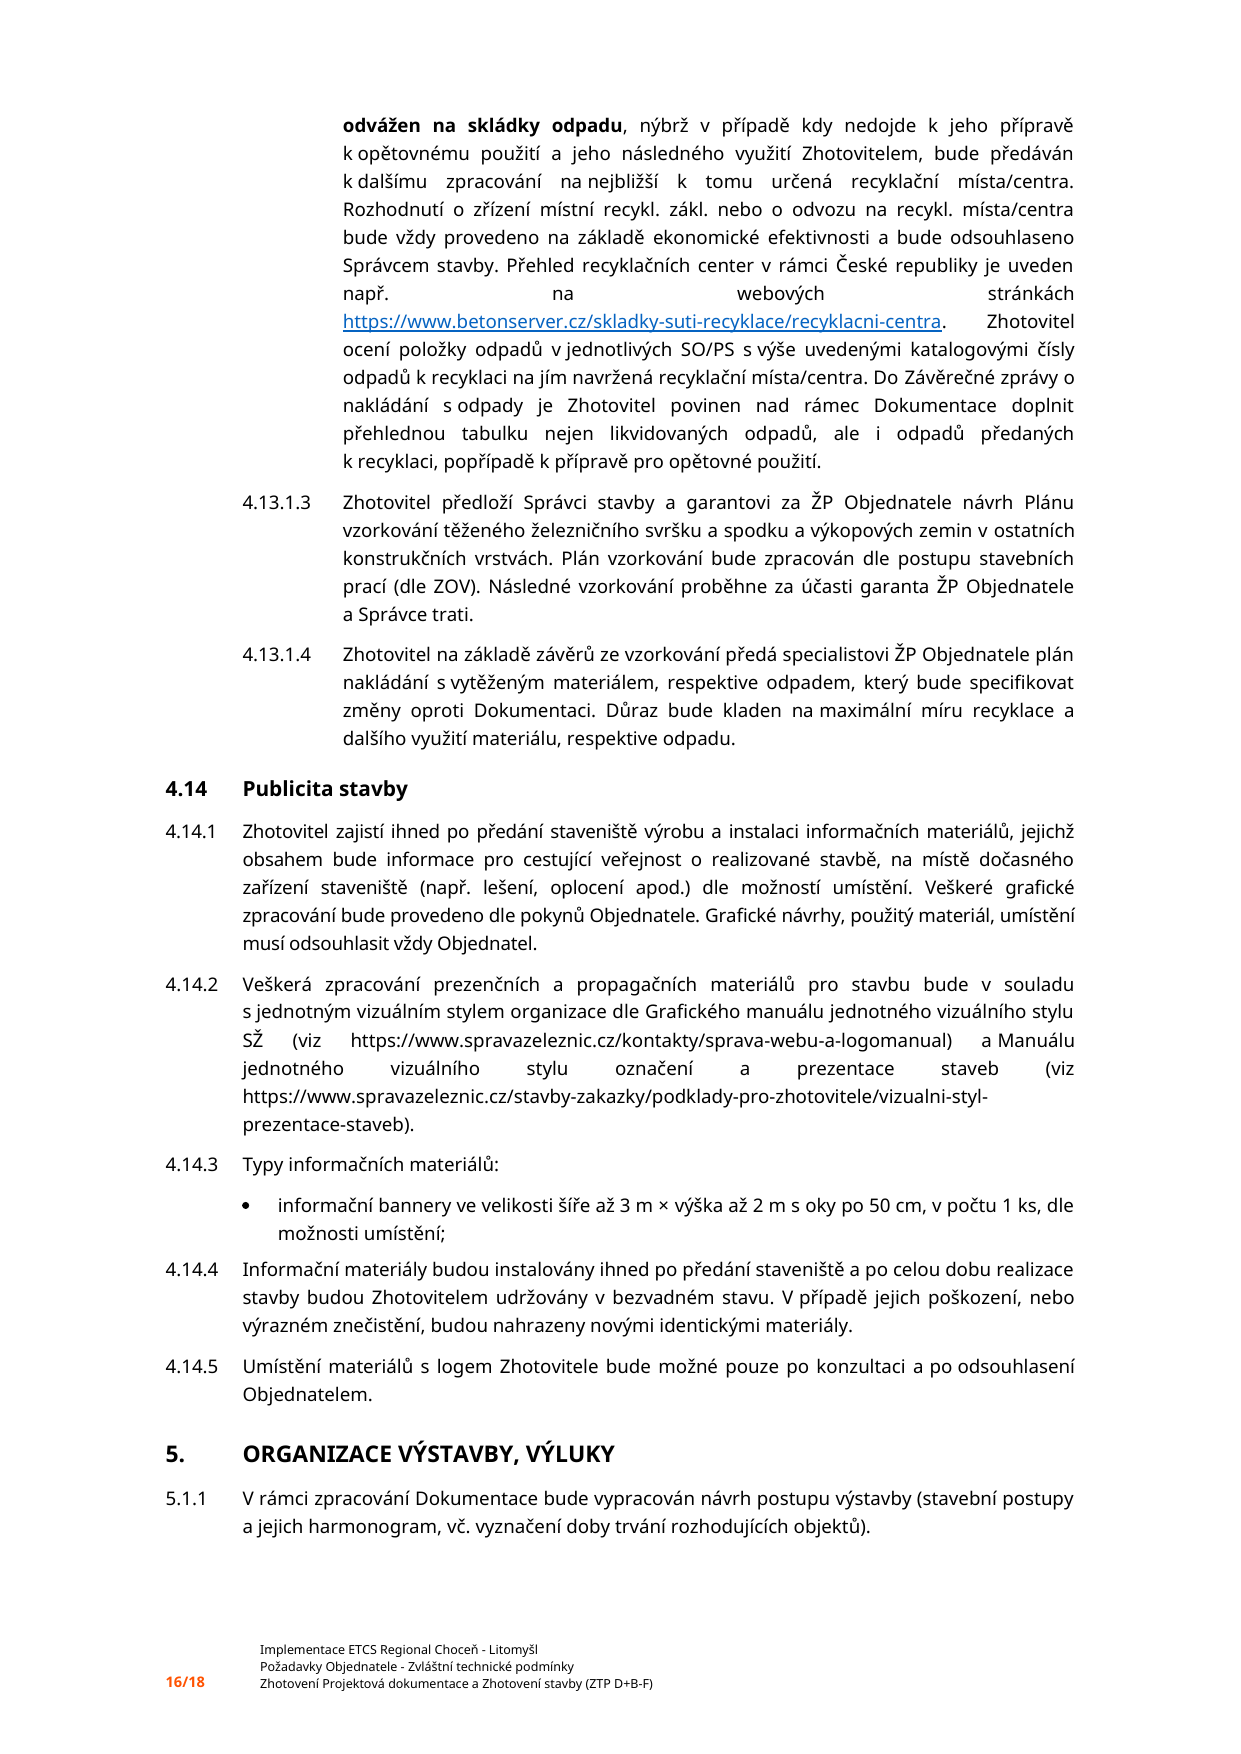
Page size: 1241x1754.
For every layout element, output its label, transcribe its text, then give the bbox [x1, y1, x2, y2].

text Publicita stavby [165, 774, 1075, 803]
text Informační materiály budou instalovány ihned po předání staveniště a po celou dobu realizace stavby budou Zhotovitelem udržovány v bezvadném stavu. V případě jejich poškození, nebo výrazném znečistění, budou nahrazeny novými identickými materiály. [165, 1256, 1075, 1338]
text Veškerá zpracování prezenčních a propagačních materiálů pro stavbu bude v souladu s jednotným vizuálním stylem organizace dle Grafického manuálu jednotného vizuálního stylu SŽ (viz https://www.spravazeleznic.cz/kontakty/sprava-webu-a-logomanual) a Manuálu jednotného vizuálního stylu označení a prezentace staveb (viz https://www.spravazeleznic.cz/stavby-zakazky/podklady-pro-zhotovitele/vizualni-styl-prezentace-staveb). [165, 971, 1075, 1136]
list V rámci zpracování Dokumentace bude vypracován návrh postupu výstavby (stavební postupy a jejich harmonogram, vč. vyznačení doby trvání rozhodujících objektů). [165, 1485, 1075, 1538]
text Typy informačních materiálů: [165, 1151, 1075, 1177]
text Umístění materiálů s logem Zhotovitele bude možné pouze po konzultaci a po odsouhlasení Objednatelem. [165, 1353, 1075, 1406]
text Zhotovitel předloží Správci stavby a garantovi za ŽP Objednatele návrh Plánu vzorkování těženého železničního svršku a spodku a výkopových zemin v ostatních konstrukčních vrstvách. Plán vzorkování bude zpracován dle postupu stavebních prací (dle ZOV). Následné vzorkování proběhne za účasti garanta ŽP Objednatele a Správce trati. [242, 489, 1075, 627]
text Zhotovitel zajistí ihned po předání staveniště výrobu a instalaci informačních materiálů, jejichž obsahem bude informace pro cestující veřejnost o realizované stavbě, na místě dočasného zařízení staveniště (např. lešení, oplocení apod.) dle možností umístění. Veškeré grafické zpracování bude provedeno dle pokynů Objednatele. Grafické návrhy, použitý materiál, umístění musí odsouhlasit vždy Objednatel. [165, 818, 1075, 956]
text ORGANIZACE VÝSTAVBY, VÝLUKY [165, 1438, 1075, 1469]
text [242, 112, 1075, 474]
text Zhotovitel na základě závěrů ze vzorkování předá specialistovi ŽP Objednatele plán nakládání s vytěženým materiálem, respektive odpadem, který bude specifikovat změny oproti Dokumentaci. Důraz bude kladen na maximální míru recyklace a dalšího využití materiálu, respektive odpadu. [242, 642, 1075, 751]
text informační bannery ve velikosti šíře až 3 m × výška až 2 m s oky po 50 cm, v počtu 1 ks, dle možnosti umístění; [242, 1192, 1075, 1246]
